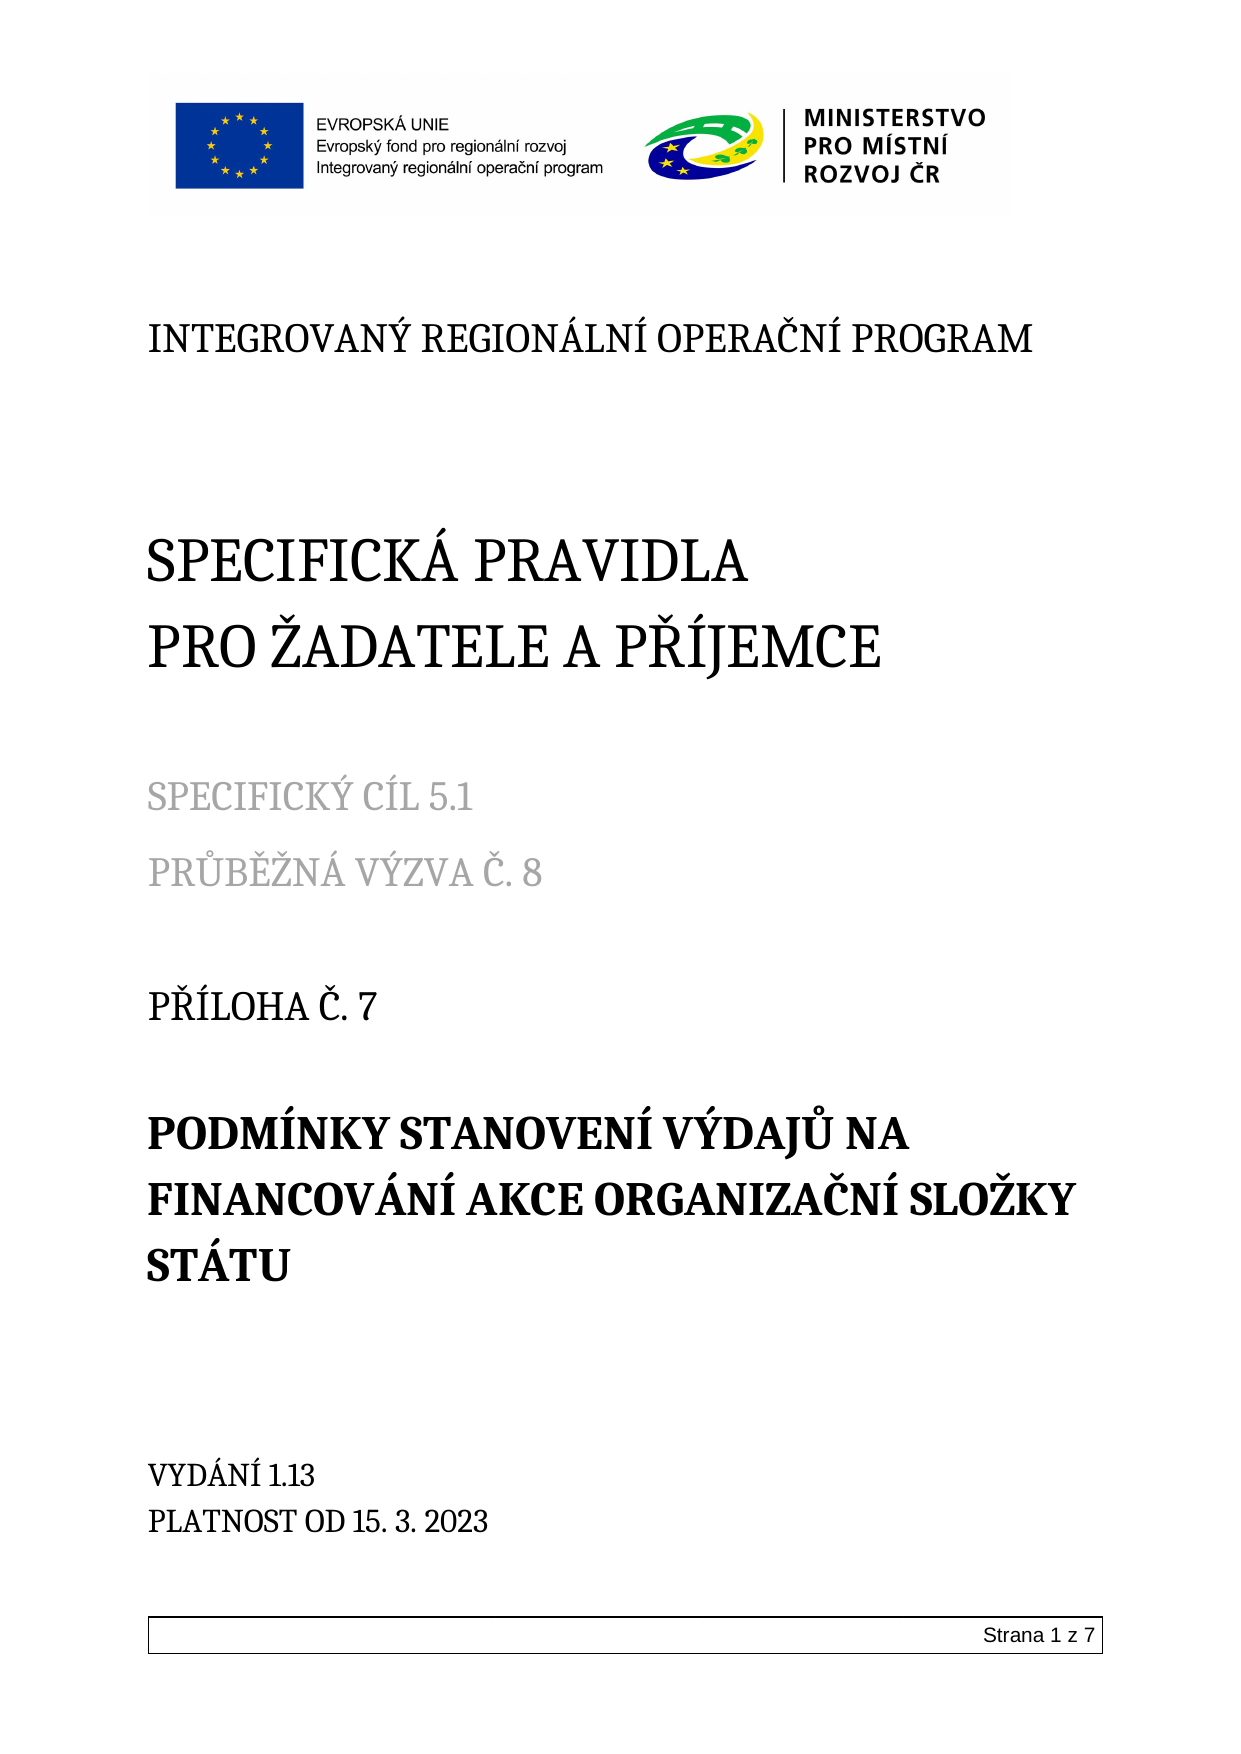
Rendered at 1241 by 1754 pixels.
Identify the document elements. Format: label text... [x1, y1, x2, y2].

text pLATNOST OD 15. 3. 2023 [148, 1502, 1092, 1540]
text INTEGROVANÝ REGIONÁLNÍ OPERAČNÍ PROGRAM [148, 315, 1092, 363]
text SPECIFICKÝ CÍL 5.1 [148, 773, 1092, 821]
text PŘÍLOHA Č. 7 [148, 983, 1092, 1031]
text PRO ŽADATELE A PŘÍJEMCE [148, 611, 1092, 683]
text Podmínky stanovení výdajů na financování akce organizační složky státu [148, 1106, 1092, 1293]
picture [147, 73, 1013, 217]
text VYDÁNÍ 1.13 [148, 1456, 1092, 1494]
text SPECIFICKÁ PRAVIDLA [148, 525, 1092, 597]
text průběžná výzva č. 8 [148, 849, 1092, 897]
